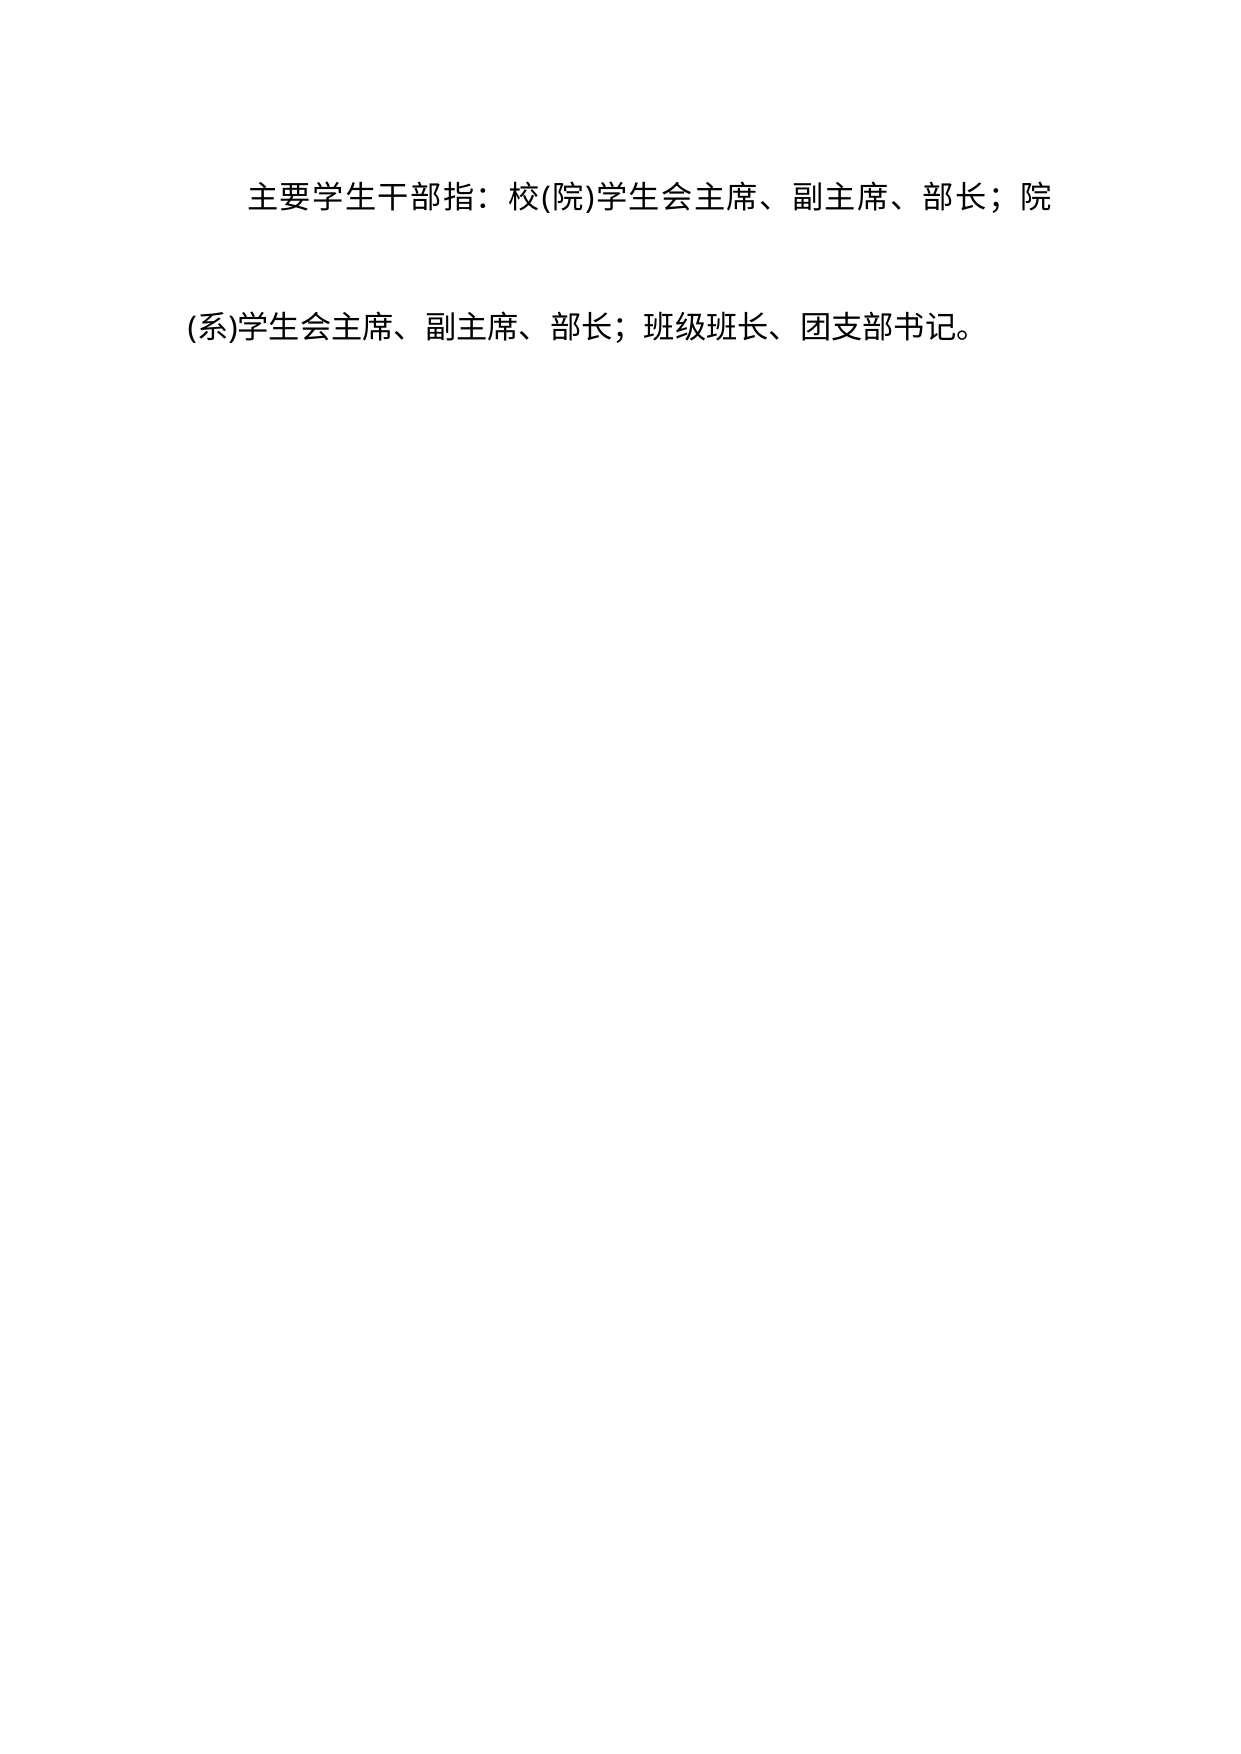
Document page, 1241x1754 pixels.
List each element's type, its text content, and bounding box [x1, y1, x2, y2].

text 主要学生干部指：校(院)学生会主席、副主席、部长；院(系)学生会主席、副主席、部长；班级班长、团支部书记。 [187, 162, 1053, 357]
